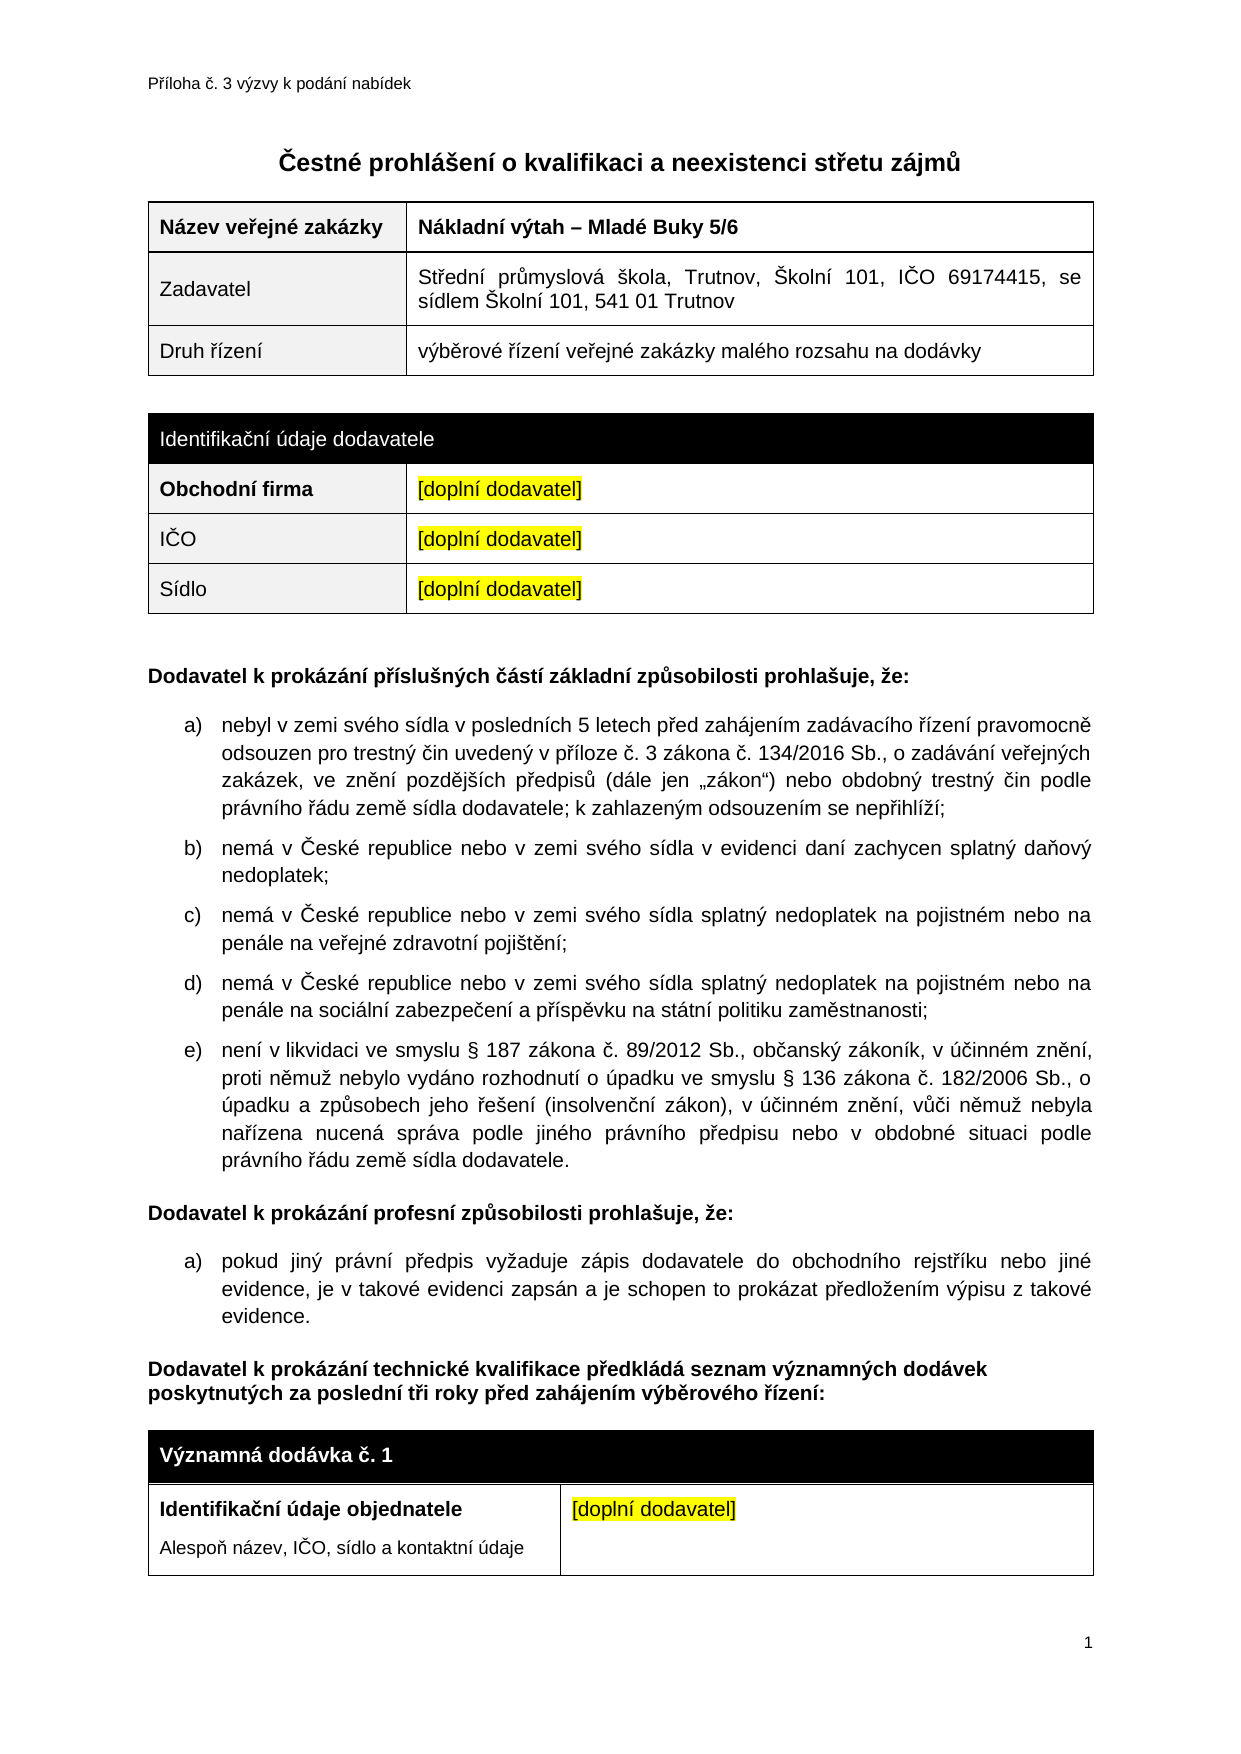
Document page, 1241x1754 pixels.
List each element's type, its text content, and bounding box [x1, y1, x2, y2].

text Čestné prohlášení o kvalifikaci a neexistenci střetu zájmů [148, 148, 1093, 176]
table_cell [doplní dodavatel] [561, 1485, 1093, 1575]
table_header Významná dodávka č. 1 [149, 1431, 1093, 1483]
table_cell Identifikační údaje objednatele Alespoň název, IČO, sídlo a kontaktní údaje [149, 1485, 560, 1575]
table_cell IČO [149, 514, 406, 563]
table_cell [doplní dodavatel] [407, 564, 1093, 613]
table_cell výběrové řízení veřejné zakázky malého rozsahu na dodávky [407, 326, 1093, 375]
list není v likvidaci ve smyslu § 187 zákona č. 89/2012 Sb., občanský zákoník, v účinném znění, proti němuž nebylo vydáno rozhodnutí o úpadku ve smyslu § 136 zákona č. 182/2006 Sb., o úpadku a způsobech jeho řešení (insolvenční zákon), v účinném znění, vůči němuž nebyla nařízena nucená správa podle jiného právního předpisu nebo v obdobné situaci podle právního řádu země sídla dodavatele. [184, 1038, 1093, 1172]
list nemá v České republice nebo v zemi svého sídla splatný nedoplatek na pojistném nebo na penále na sociální zabezpečení a příspěvku na státní politiku zaměstnanosti; [184, 970, 1093, 1022]
table_cell Sídlo [149, 564, 406, 613]
table_header Název veřejné zakázky [149, 203, 406, 251]
table_cell Střední průmyslová škola, Trutnov, Školní 101, IČO 69174415, se sídlem Školní 101, 541 01 Trutnov [407, 253, 1093, 325]
table_cell [doplní dodavatel] [407, 514, 1093, 563]
list pokud jiný právní předpis vyžaduje zápis dodavatele do obchodního rejstříku nebo jiné evidence, je v takové evidenci zapsán a je schopen to prokázat předložením výpisu z takové evidence. [184, 1249, 1093, 1328]
table_header Nákladní výtah – Mladé Buky 5/6 [407, 203, 1093, 251]
text Dodavatel k prokázání technické kvalifikace předkládá seznam významných dodávek poskytnutých za poslední tři roky před zahájením výběrového řízení: [148, 1357, 1093, 1405]
list nebyl v zemi svého sídla v posledních 5 letech před zahájením zadávacího řízení pravomocně odsouzen pro trestný čin uvedený v příloze č. 3 zákona č. 134/2016 Sb., o zadávání veřejných zakázek, ve znění pozdějších předpisů (dále jen „zákon“) nebo obdobný trestný čin podle právního řádu země sídla dodavatele; k zahlazeným odsouzením se nepřihlíží; [184, 713, 1093, 819]
table_cell Druh řízení [149, 326, 406, 375]
list nemá v České republice nebo v zemi svého sídla splatný nedoplatek na pojistném nebo na penále na veřejné zdravotní pojištění; [184, 903, 1093, 954]
table_cell Zadavatel [149, 253, 406, 325]
text Dodavatel k prokázání profesní způsobilosti prohlašuje, že: [148, 1200, 1093, 1224]
table_cell [doplní dodavatel] [407, 464, 1093, 513]
text Dodavatel k prokázání příslušných částí základní způsobilosti prohlašuje, že: [148, 664, 1093, 688]
table_header Identifikační údaje dodavatele [149, 414, 1093, 463]
table_cell Obchodní firma [149, 464, 406, 513]
list nemá v České republice nebo v zemi svého sídla v evidenci daní zachycen splatný daňový nedoplatek; [184, 835, 1093, 887]
